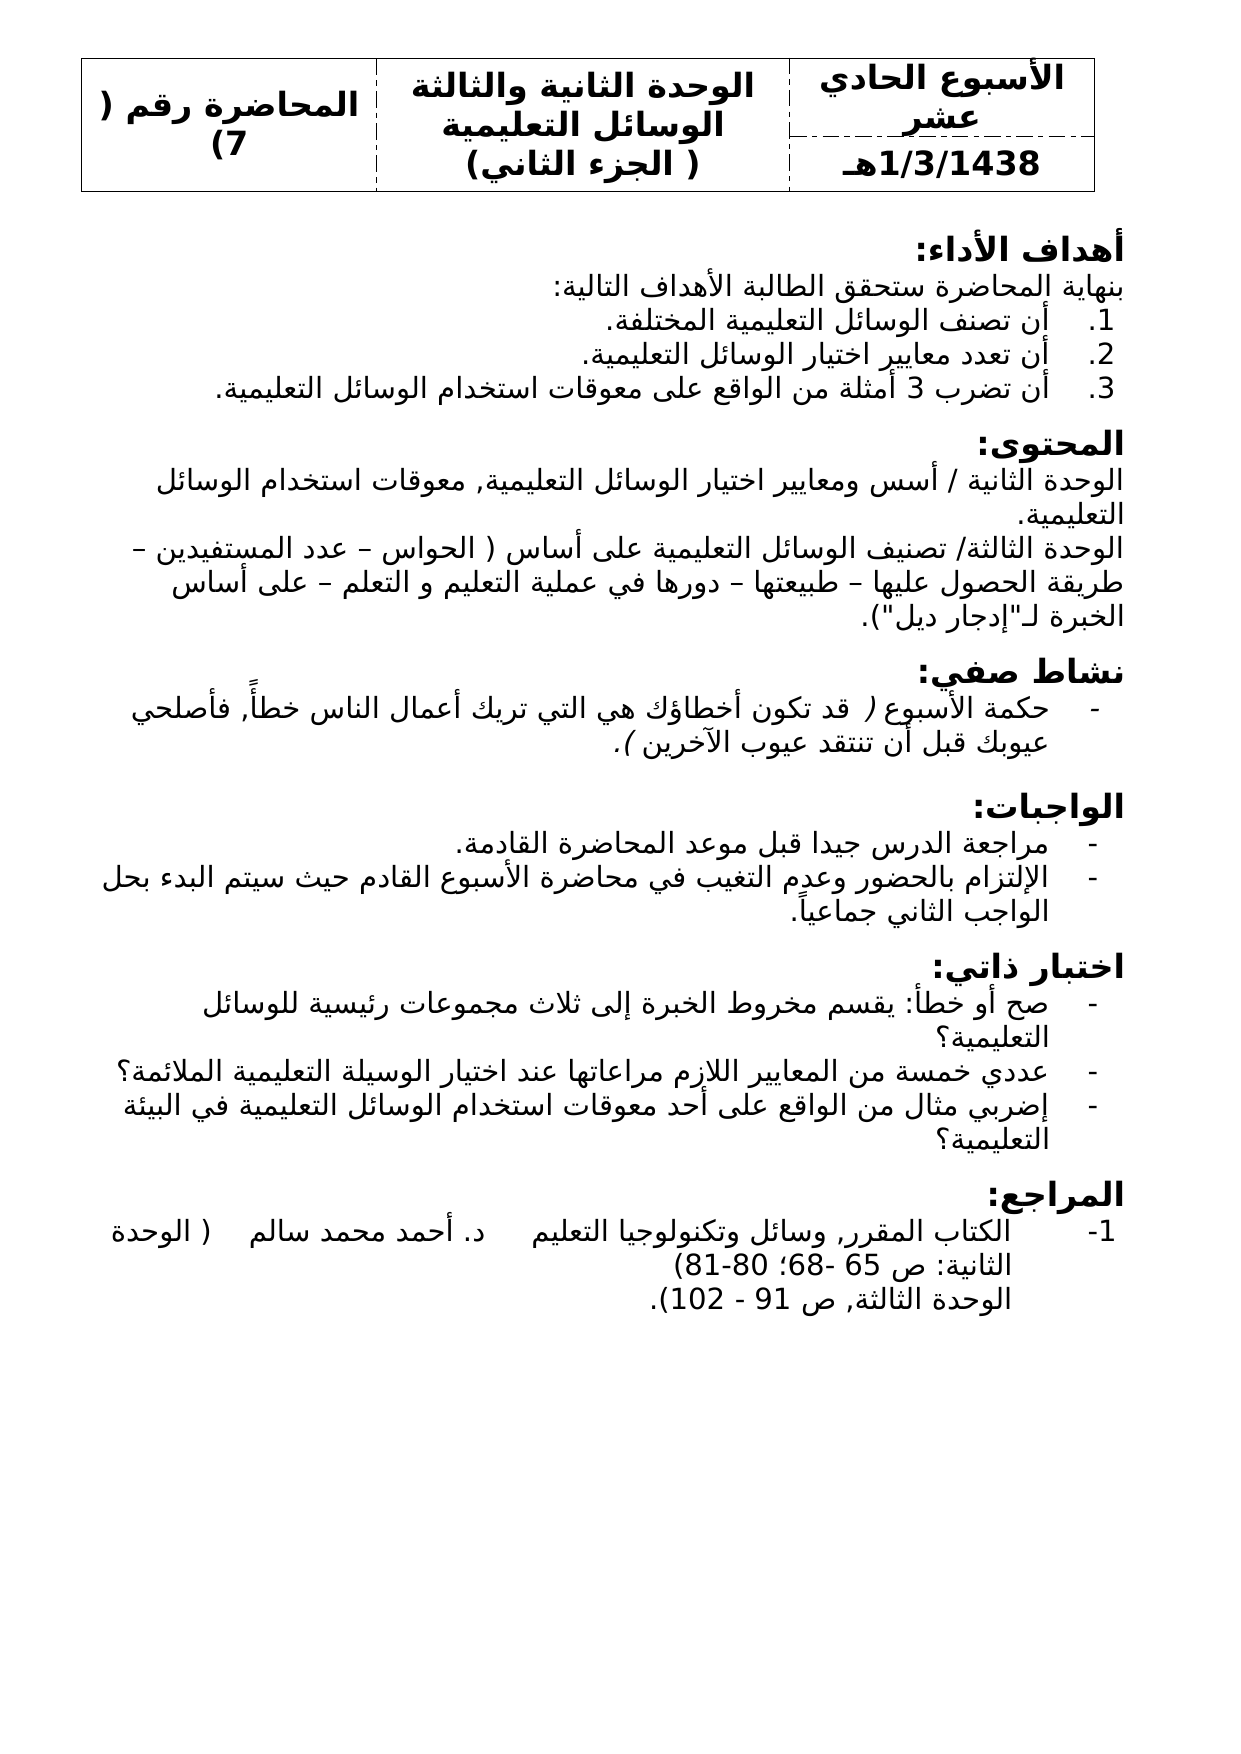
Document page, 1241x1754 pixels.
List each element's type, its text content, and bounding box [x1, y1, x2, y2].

text المحتوى: [94, 424, 1125, 463]
text أهداف الأداء: [94, 231, 1125, 269]
list الكتاب المقرر, وسائل وتكنولوجيا التعليم د. أحمد محمد سالم ( الوحدة الثانية: ص 65 -68؛ 80-81) [94, 1214, 1087, 1282]
text اختبار ذاتي: [94, 948, 1125, 986]
list الإلتزام بالحضور وعدم التغيب في محاضرة الأسبوع القادم حيث سيتم البدء بحل الواجب الثاني جماعياً. [94, 861, 1087, 928]
list حكمة الأسبوع ( قد تكون أخطاؤك هي التي تريك أعمال الناس خطأً, فأصلحي عيوبك قبل أن تنتقد عيوب الآخرين ). [94, 691, 1087, 759]
list أن تصنف الوسائل التعليمية المختلفة. [94, 303, 1087, 337]
list عددي خمسة من المعايير اللازم مراعاتها عند اختيار الوسيلة التعليمية الملائمة؟ [94, 1054, 1087, 1088]
list أن تضرب 3 أمثلة من الواقع على معوقات استخدام الوسائل التعليمية. [94, 371, 1087, 405]
list مراجعة الدرس جيدا قبل موعد المحاضرة القادمة. [94, 827, 1087, 861]
text المراجع: [94, 1175, 1125, 1214]
table_cell 1/3/1438هـ [790, 136, 1094, 191]
table_header الوحدة الثانية والثالثة الوسائل التعليمية ( الجزء الثاني) [376, 59, 790, 191]
text نشاط صفي: [94, 652, 1125, 691]
list إضربي مثال من الواقع على أحد معوقات استخدام الوسائل التعليمية في البيئة التعليمية؟ [94, 1088, 1087, 1156]
list الوحدة الثالثة, ص 91 - 102). [94, 1282, 1012, 1316]
text الوحدة الثانية / أسس ومعايير اختيار الوسائل التعليمية, معوقات استخدام الوسائل التعليمية. [94, 463, 1125, 531]
text الوحدة الثالثة/ تصنيف الوسائل التعليمية على أساس ( الحواس – عدد المستفيدين – طريقة الحصول عليها – طبيعتها – دورها في عملية التعليم و التعلم – على أساس الخبرة لـ"إدجار ديل"). [94, 531, 1125, 633]
text الواجبات: [94, 788, 1125, 827]
table_header المحاضرة رقم (7) [82, 59, 376, 191]
table_header الأسبوع الحادي عشر [790, 59, 1094, 136]
text بنهاية المحاضرة ستحقق الطالبة الأهداف التالية: [94, 269, 1125, 303]
list أن تعدد معايير اختيار الوسائل التعليمية. [94, 337, 1087, 371]
list صح أو خطأ: يقسم مخروط الخبرة إلى ثلاث مجموعات رئيسية للوسائل التعليمية؟ [94, 986, 1087, 1054]
